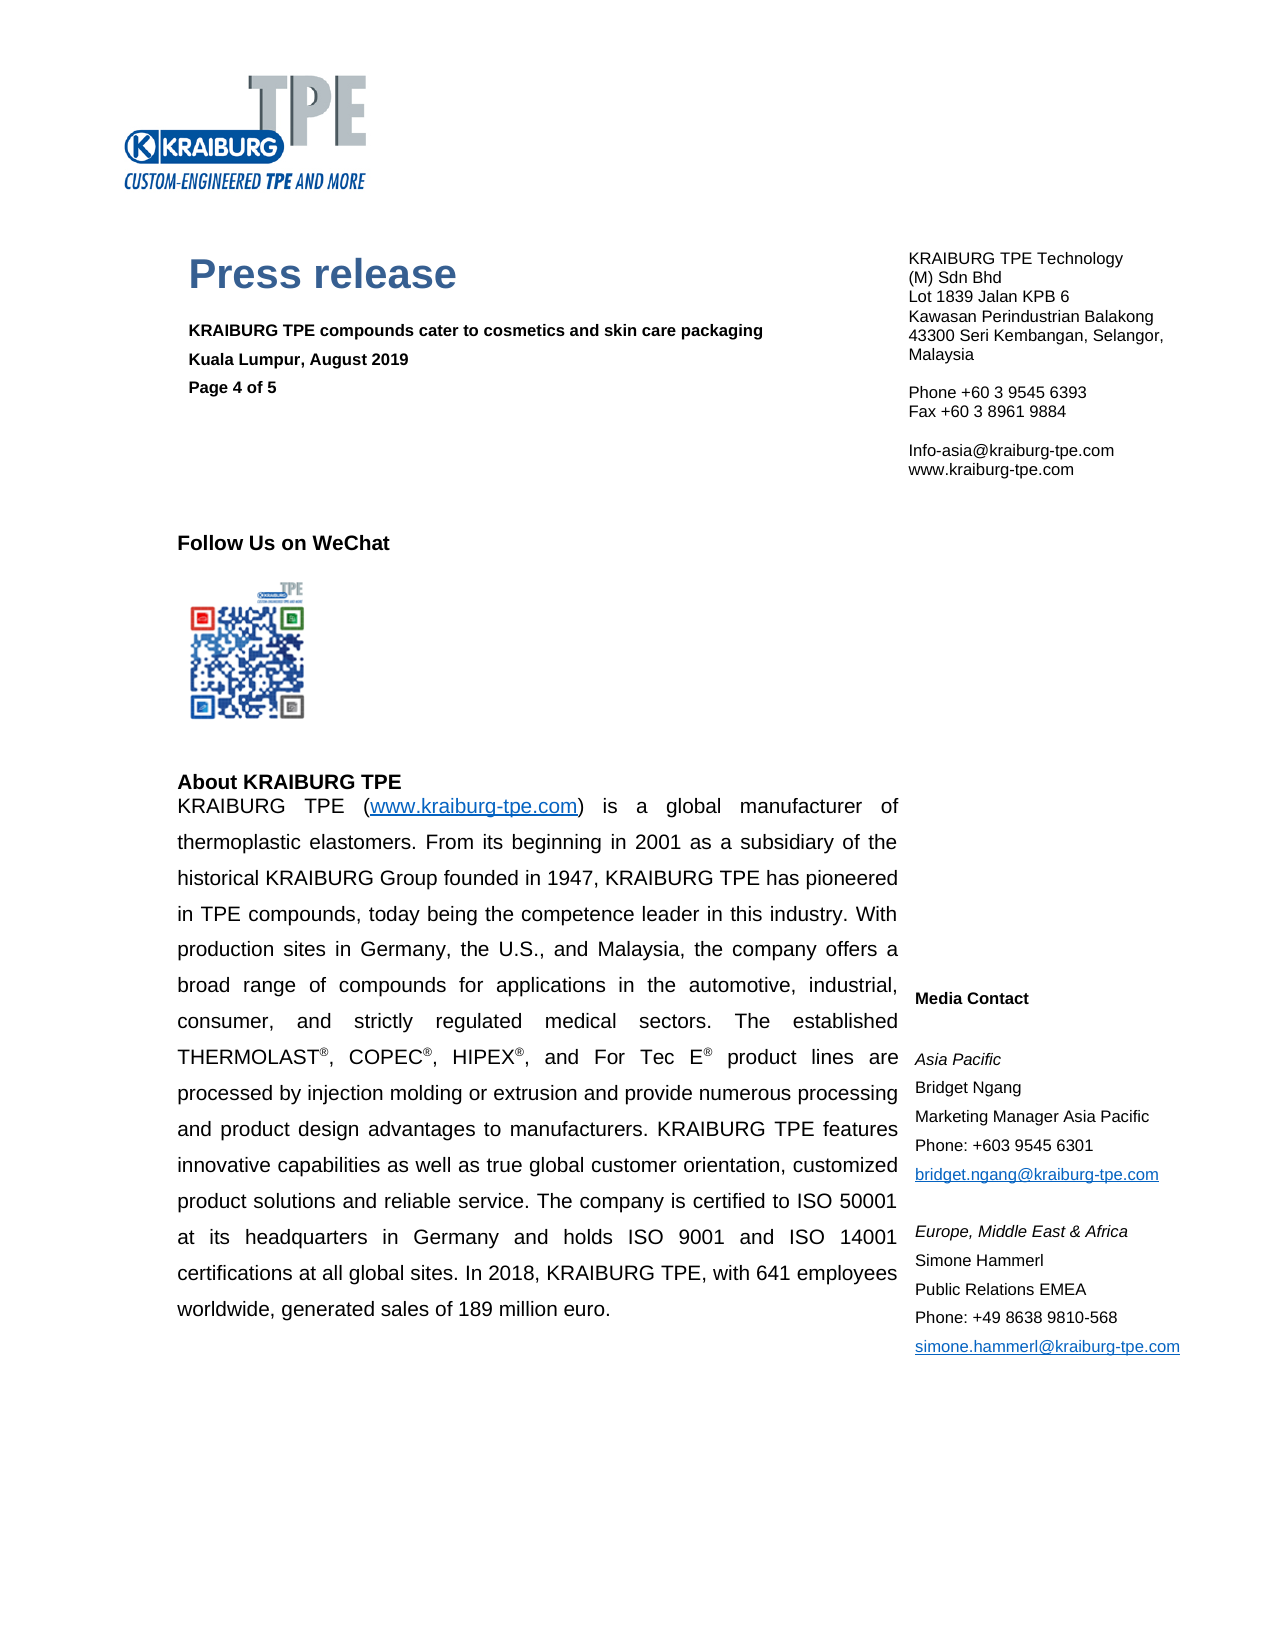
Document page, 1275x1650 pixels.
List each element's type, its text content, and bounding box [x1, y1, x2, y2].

text About KRAIBURG TPE [177, 769, 729, 793]
picture [112, 59, 378, 205]
picture [177, 573, 313, 744]
text KRAIBURG TPE (www.kraiburg-tpe.com) is a global manufacturer of thermoplastic elastomers. From its beginning in 2001 as a subsidiary of the historical KRAIBURG Group founded in 1947, KRAIBURG TPE has pioneered in TPE compounds, today being the competence leader in this industry. With production sites in Germany, the U.S., and Malaysia, the company offers a broad range of compounds for applications in the automotive, industrial, consumer, and strictly regulated medical sectors. The established THERMOLAST®, COPEC®, HIPEX®, and For Tec E® product lines are processed by injection molding or extrusion and provide numerous processing and product design advantages to manufacturers. KRAIBURG TPE features innovative capabilities as well as true global customer orientation, customized product solutions and reliable service. The company is certified to ISO 50001 at its headquarters in Germany and holds ISO 9001 and ISO 14001 certifications at all global sites. In 2018, KRAIBURG TPE, with 641 employees worldwide, generated sales of 189 million euro. [177, 793, 899, 1321]
text Follow Us on WeChat [177, 531, 906, 555]
